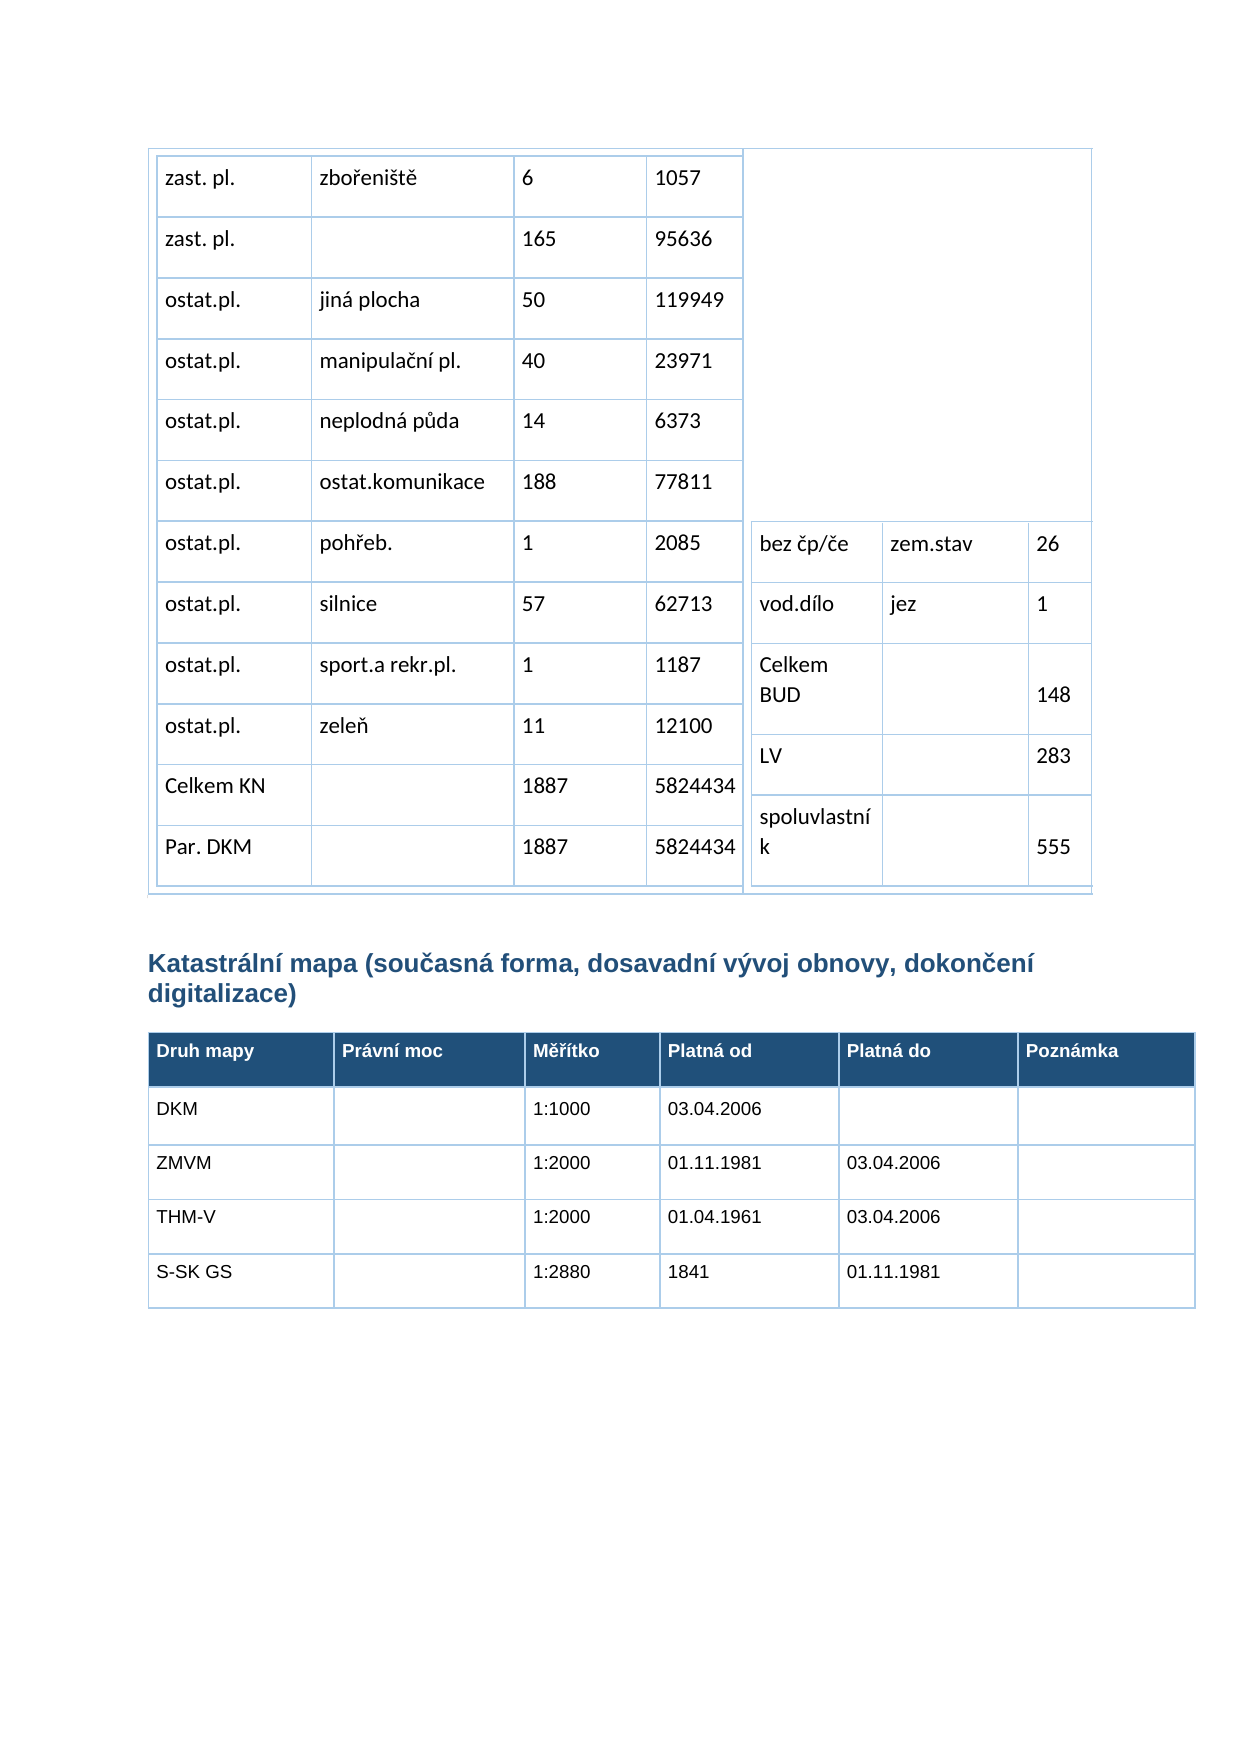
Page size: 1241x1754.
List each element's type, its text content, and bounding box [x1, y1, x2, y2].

table_cell [1019, 1088, 1194, 1144]
table_cell THM-V [149, 1200, 333, 1253]
table_cell 1:2880 [526, 1255, 659, 1307]
table_cell [1019, 1200, 1194, 1253]
table_cell 03.04.2006 [840, 1200, 1017, 1253]
table_cell [335, 1146, 524, 1198]
table_cell 1:2000 [526, 1146, 659, 1198]
table_cell 1:1000 [526, 1088, 659, 1144]
table_cell 1841 [661, 1255, 838, 1307]
table_cell ZMVM [149, 1146, 333, 1198]
table_header Platná od [661, 1033, 838, 1086]
table_cell 03.04.2006 [661, 1088, 838, 1144]
table_cell [335, 1200, 524, 1253]
table_cell 01.04.1961 [661, 1200, 838, 1253]
table_cell [149, 149, 742, 893]
table_cell 01.11.1981 [661, 1146, 838, 1198]
table_header Druh mapy [149, 1033, 333, 1086]
table_header Platná do [840, 1033, 1017, 1086]
table_header Poznámka [1019, 1033, 1194, 1086]
table_cell 01.11.1981 [840, 1255, 1017, 1307]
table_cell 03.04.2006 [840, 1146, 1017, 1198]
table_cell [744, 149, 1091, 893]
table_cell S-SK GS [149, 1255, 333, 1307]
table_cell [335, 1255, 524, 1307]
table_cell [1019, 1146, 1194, 1198]
table_cell [840, 1088, 1017, 1144]
table_cell 1:2000 [526, 1200, 659, 1253]
table_header Právní moc [335, 1033, 524, 1086]
table_cell [335, 1088, 524, 1144]
table_cell [1019, 1255, 1194, 1307]
subtitle Katastrální mapa (současná forma, dosavadní vývoj obnovy, dokončení digitalizace) [148, 948, 1093, 1008]
table_cell DKM [149, 1088, 333, 1144]
table_header Měřítko [526, 1033, 659, 1086]
